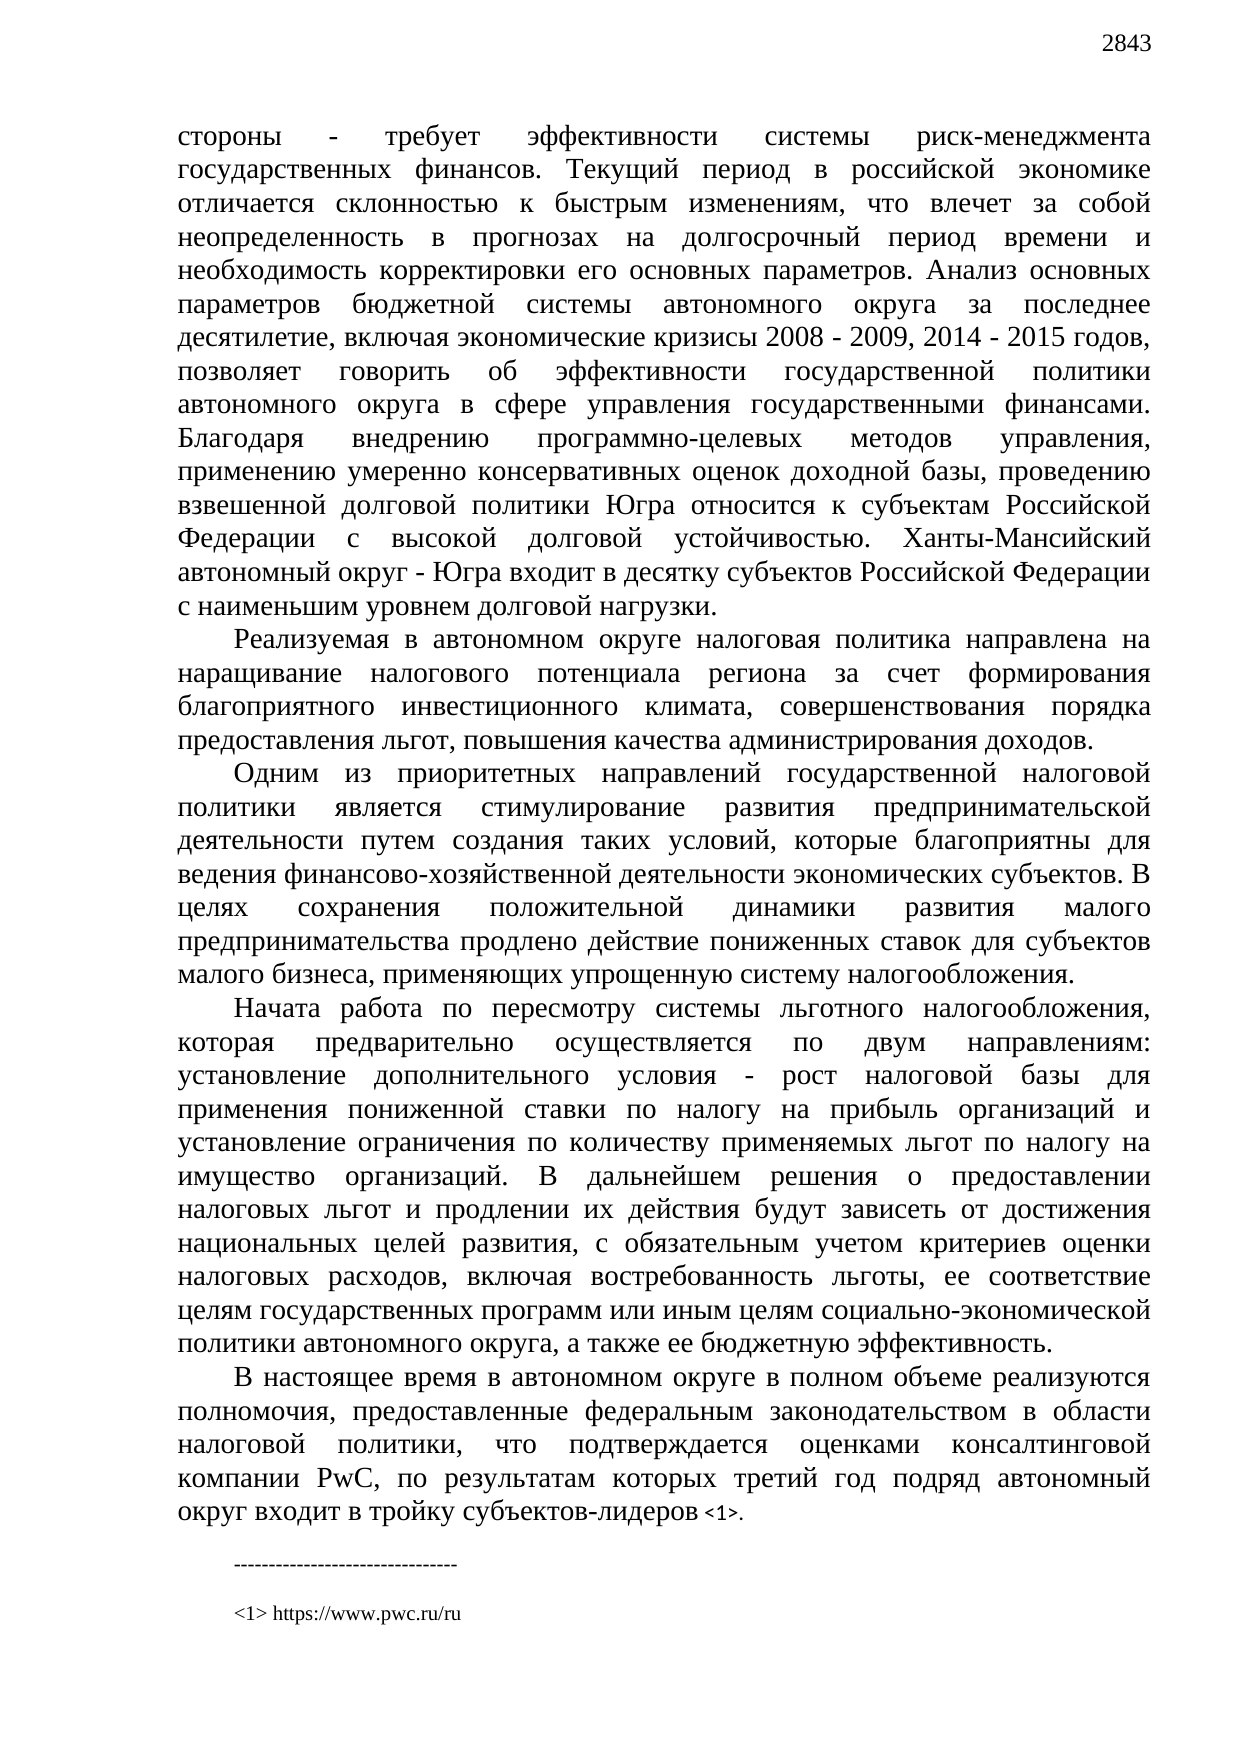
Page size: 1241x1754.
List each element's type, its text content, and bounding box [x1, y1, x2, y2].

text Реализуемая в автономном округе налоговая политика направлена на наращивание налогового потенциала региона за счет формирования благоприятного инвестиционного климата, совершенствования порядка предоставления льгот, повышения качества администрирования доходов. [177, 621, 1152, 755]
text <1> https://www.pwc.ru/ru [177, 1601, 1152, 1625]
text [177, 118, 1152, 621]
text В настоящее время в автономном округе в полном объеме реализуются полномочия, предоставленные федеральным законодательством в области налоговой политики, что подтверждается оценками консалтинговой компании РwС, по результатам которых третий год подряд автономный округ входит в тройку субъектов-лидеров <1>. [177, 1359, 1152, 1527]
text Одним из приоритетных направлений государственной налоговой политики является стимулирование развития предпринимательской деятельности путем создания таких условий, которые благоприятны для ведения финансово-хозяйственной деятельности экономических субъектов. В целях сохранения положительной динамики развития малого предпринимательства продлено действие пониженных ставок для субъектов малого бизнеса, применяющих упрощенную систему налогообложения. [177, 755, 1152, 990]
text Начата работа по пересмотру системы льготного налогообложения, которая предварительно осуществляется по двум направлениям: установление дополнительного условия - рост налоговой базы для применения пониженной ставки по налогу на прибыль организаций и установление ограничения по количеству применяемых льгот по налогу на имущество организаций. В дальнейшем решения о предоставлении налоговых льгот и продлении их действия будут зависеть от достижения национальных целей развития, с обязательным учетом критериев оценки налоговых расходов, включая востребованность льготы, ее соответствие целям государственных программ или иным целям социально-экономической политики автономного округа, а также ее бюджетную эффективность. [177, 990, 1152, 1359]
text -------------------------------- [177, 1550, 1152, 1578]
